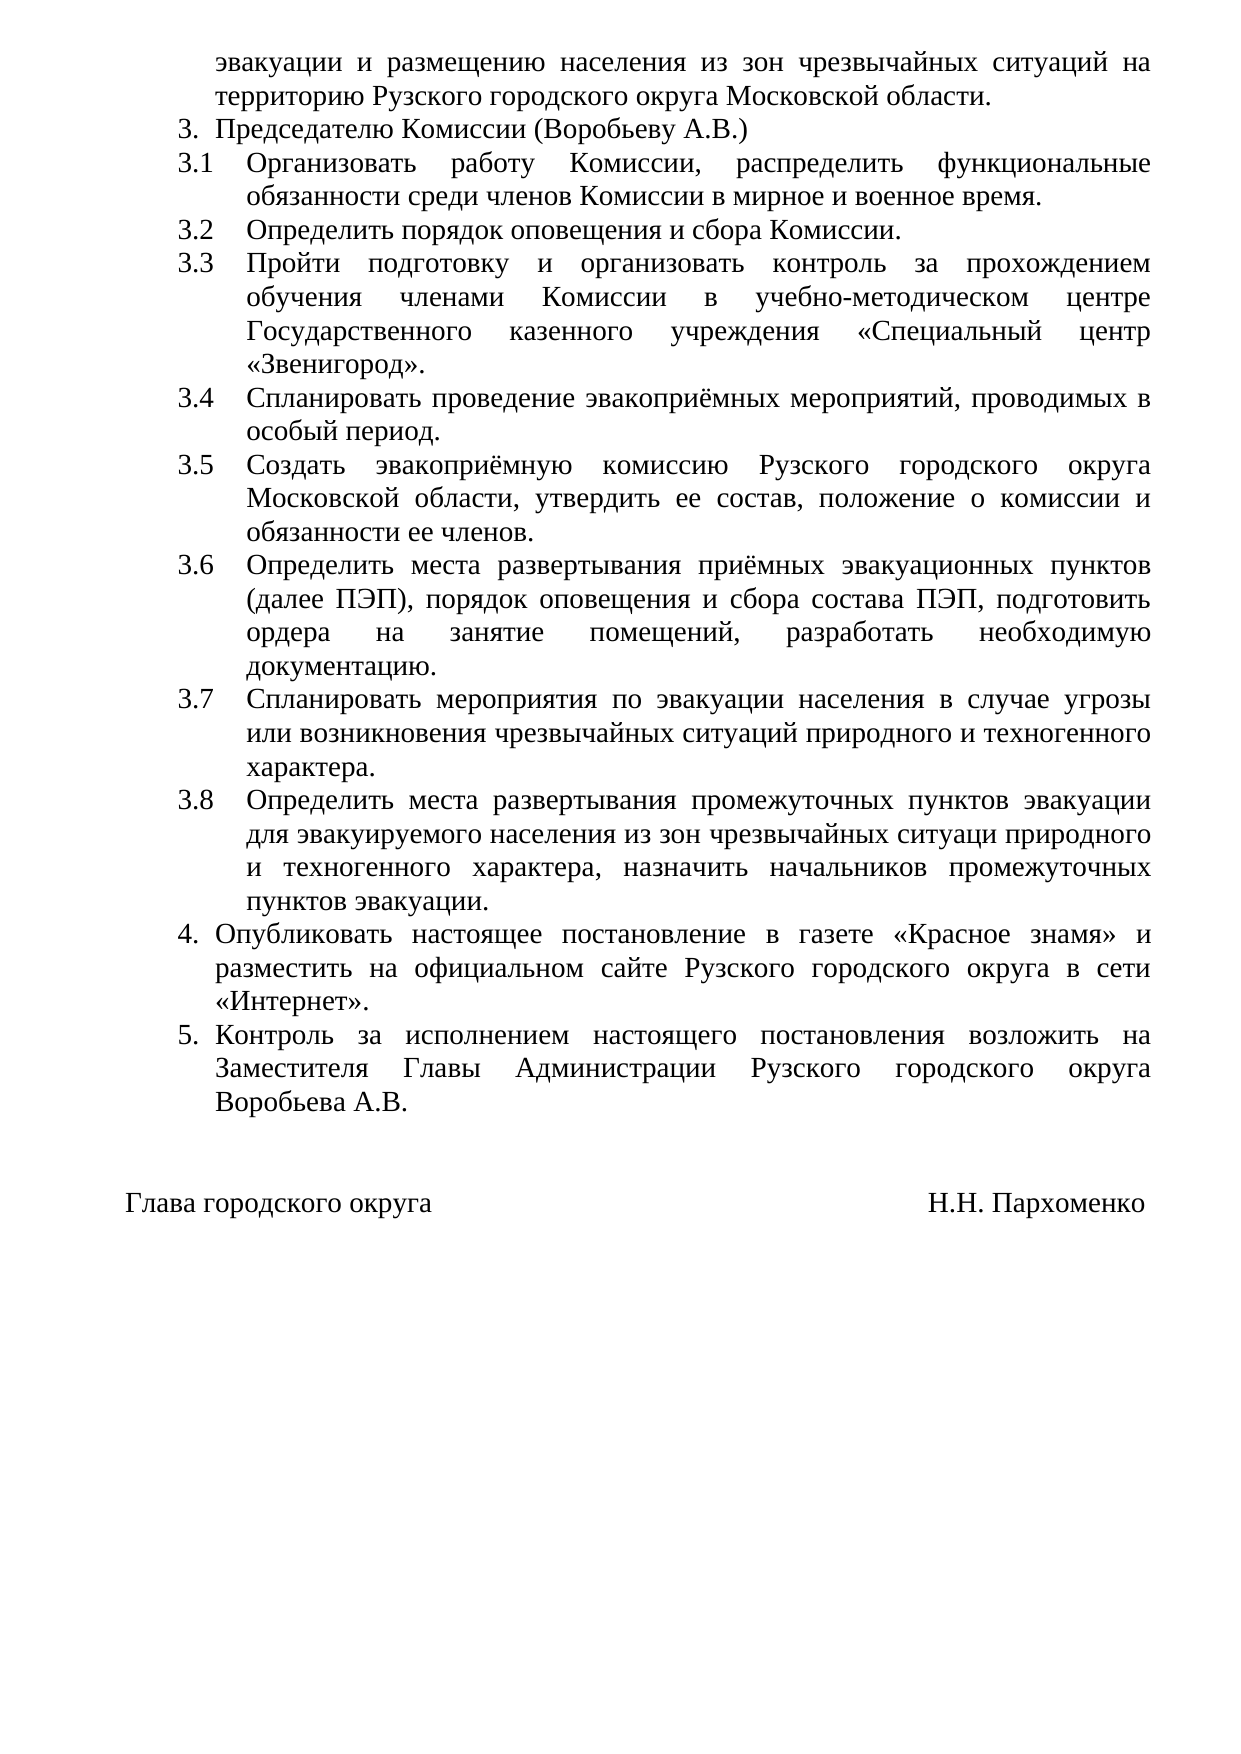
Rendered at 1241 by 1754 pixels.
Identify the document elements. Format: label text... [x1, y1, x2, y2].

list Контроль за исполнением настоящего постановления возложить на Заместителя Главы Администрации Рузского городского округа Воробьева А.В. [177, 1017, 1152, 1118]
list Председателю Комиссии (Воробьеву А.В.) [177, 111, 1152, 145]
list Определить места развертывания приёмных эвакуационных пунктов (далее ПЭП), порядок оповещения и сбора состава ПЭП, подготовить ордера на занятие помещений, разработать необходимую документацию. [177, 547, 1152, 682]
list Создать эвакоприёмную комиссию Рузского городского округа Московской области, утвердить ее состав, положение о комиссии и обязанности ее членов. [177, 447, 1152, 547]
list Спланировать мероприятия по эвакуации населения в случае угрозы или возникновения чрезвычайных ситуаций природного и техногенного характера. [177, 682, 1152, 782]
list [177, 44, 1152, 111]
text Глава городского округа Н.Н. Пархоменко [59, 1185, 1152, 1218]
list Спланировать проведение эвакоприёмных мероприятий, проводимых в особый период. [177, 380, 1152, 447]
list Определить порядок оповещения и сбора Комиссии. [177, 212, 1152, 246]
list Организовать работу Комиссии, распределить функциональные обязанности среди членов Комиссии в мирное и военное время. [177, 145, 1152, 212]
list Пройти подготовку и организовать контроль за прохождением обучения членами Комиссии в учебно-методическом центре Государственного казенного учреждения «Специальный центр «Звенигород». [177, 246, 1152, 380]
list Определить места развертывания промежуточных пунктов эвакуации для эвакуируемого населения из зон чрезвычайных ситуаци природного и техногенного характера, назначить начальников промежуточных пунктов эвакуации. [177, 782, 1152, 916]
list Опубликовать настоящее постановление в газете «Красное знамя» и разместить на официальном сайте Рузского городского округа в сети «Интернет». [177, 916, 1152, 1017]
